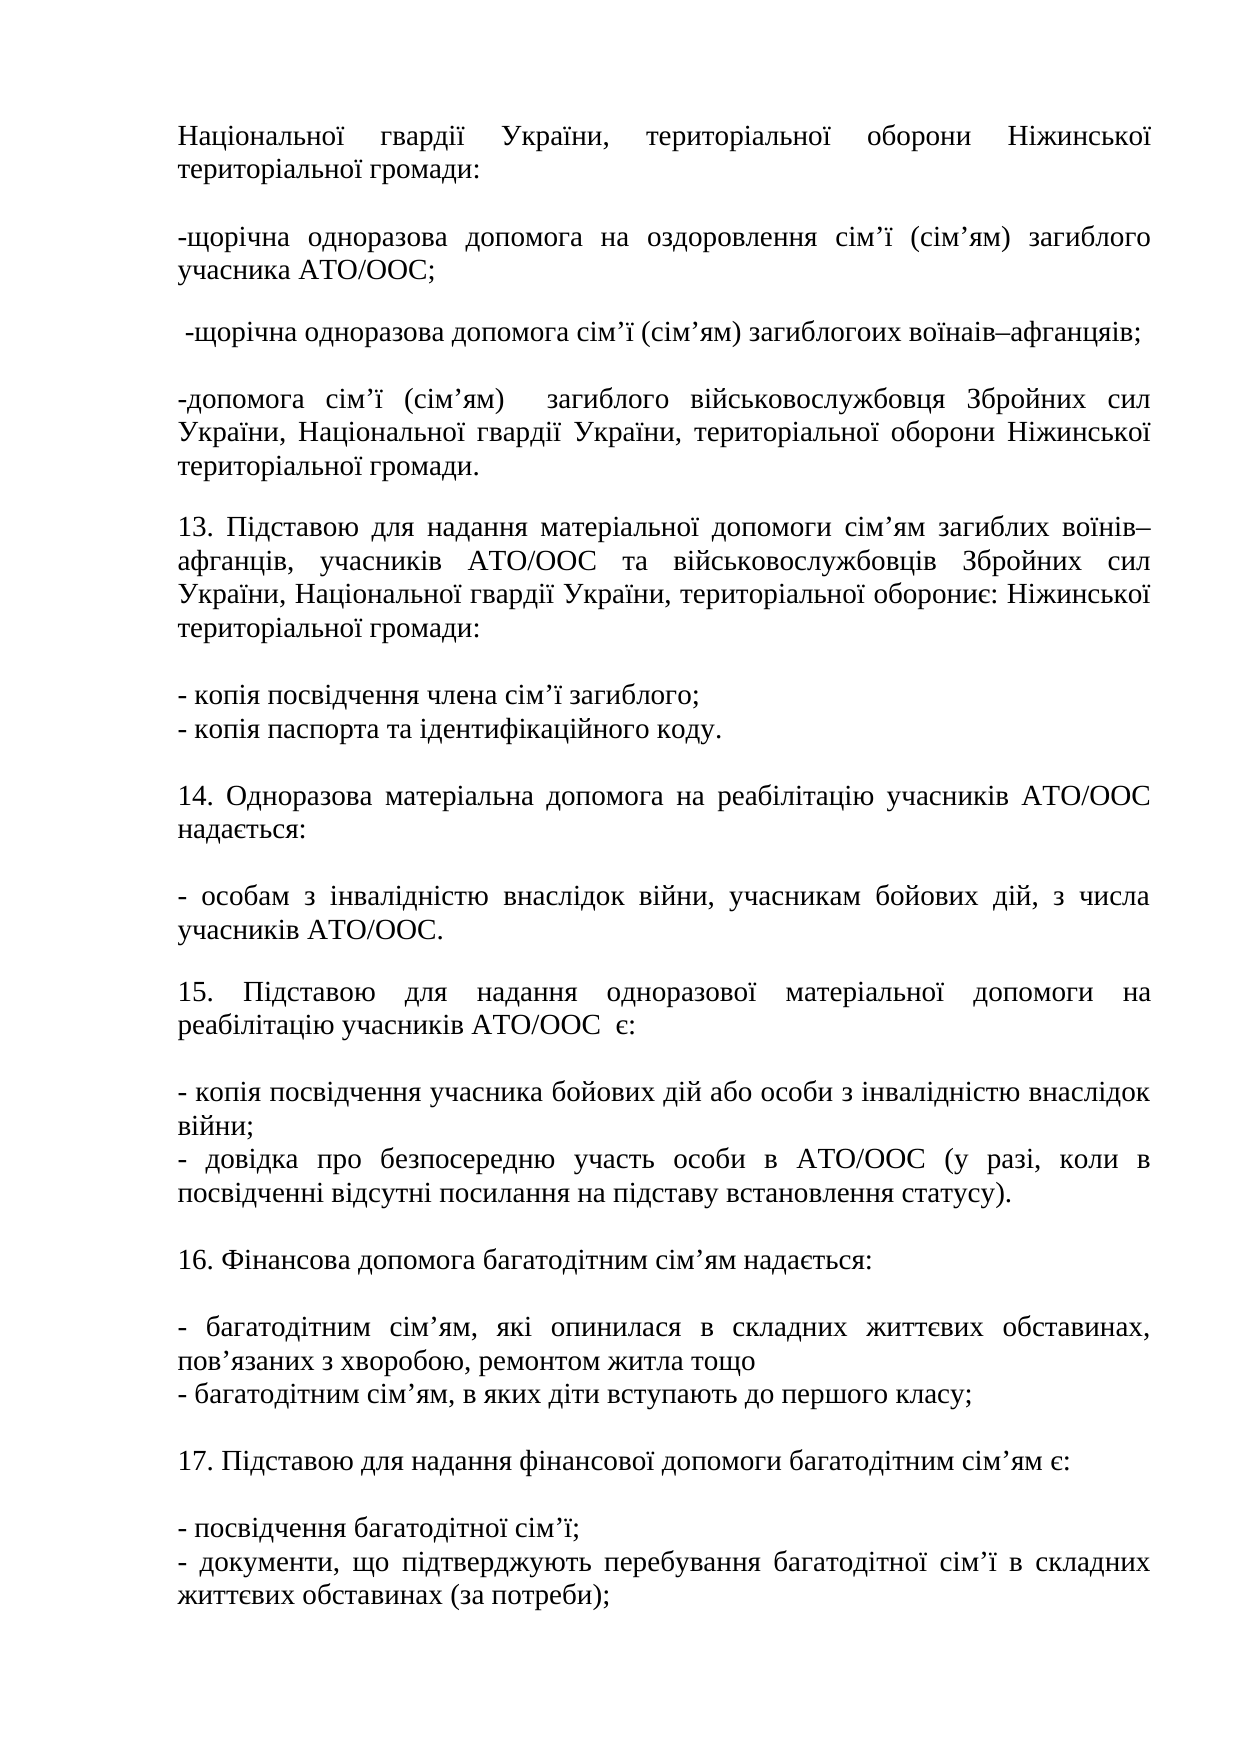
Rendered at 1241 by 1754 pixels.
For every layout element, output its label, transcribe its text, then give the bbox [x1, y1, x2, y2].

text 17. Підставою для надання фінансової допомоги багатодітним сім’ям є: [177, 1443, 1152, 1477]
text - довідка про безпосередню участь особи в АТО/ООС (у разі, коли в посвідченні відсутні посилання на підставу встановлення статусу). [177, 1141, 1152, 1208]
text - копія посвідчення учасника бойових дій або особи з інвалідністю внаслідок війни; [177, 1074, 1152, 1141]
text -щорічна одноразова допомога сім’ї (сім’ям) загиблогоих воїнаів–афганцяів; [177, 314, 1152, 347]
text - багатодітним сім’ям, які опинилася в складних життєвих обставинах, пов’язаних з хворобою, ремонтом житла тощо [177, 1309, 1152, 1376]
text - особам з інвалідністю внаслідок війни, учасникам бойових дій, з числа учасників АТО/ООС. [177, 878, 1152, 946]
text 16. Фінансова допомога багатодітним сім’ям надається: [177, 1242, 1152, 1276]
text - посвідчення багатодітної сім’ї; [177, 1510, 1152, 1544]
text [177, 118, 1152, 185]
text - копія посвідчення члена сім’ї загиблого; [177, 677, 1152, 711]
text 13. Підставою для надання матеріальної допомоги сім’ям загиблих воїнів– афганців, учасників АТО/ООС та військовослужбовців Збройних сил України, Національної гвардії України, територіальної оборониє: Ніжинської територіальної громади: [177, 509, 1152, 644]
text 15. Підставою для надання одноразової матеріальної допомоги на реабілітацію учасників АТО/ООС є: [177, 974, 1152, 1041]
text - документи, що підтверджують перебування багатодітної сім’ї в складних життєвих обставинах (за потреби); [177, 1544, 1152, 1611]
text -допомога сім’ї (сім’ям) загиблого військовослужбовця Збройних сил України, Національної гвардії України, територіальної оборони Ніжинської територіальної громади. [177, 381, 1152, 482]
text - копія паспорта та ідентифікаційного коду. [177, 711, 1152, 744]
text 14. Одноразова матеріальна допомога на реабілітацію учасників АТО/ООС надається: [177, 778, 1152, 845]
text - багатодітним сім’ям, в яких діти вступають до першого класу; [177, 1376, 1152, 1410]
text -щорічна одноразова допомога на оздоровлення сім’ї (сім’ям) загиблого учасника АТО/ООС; [177, 219, 1152, 286]
